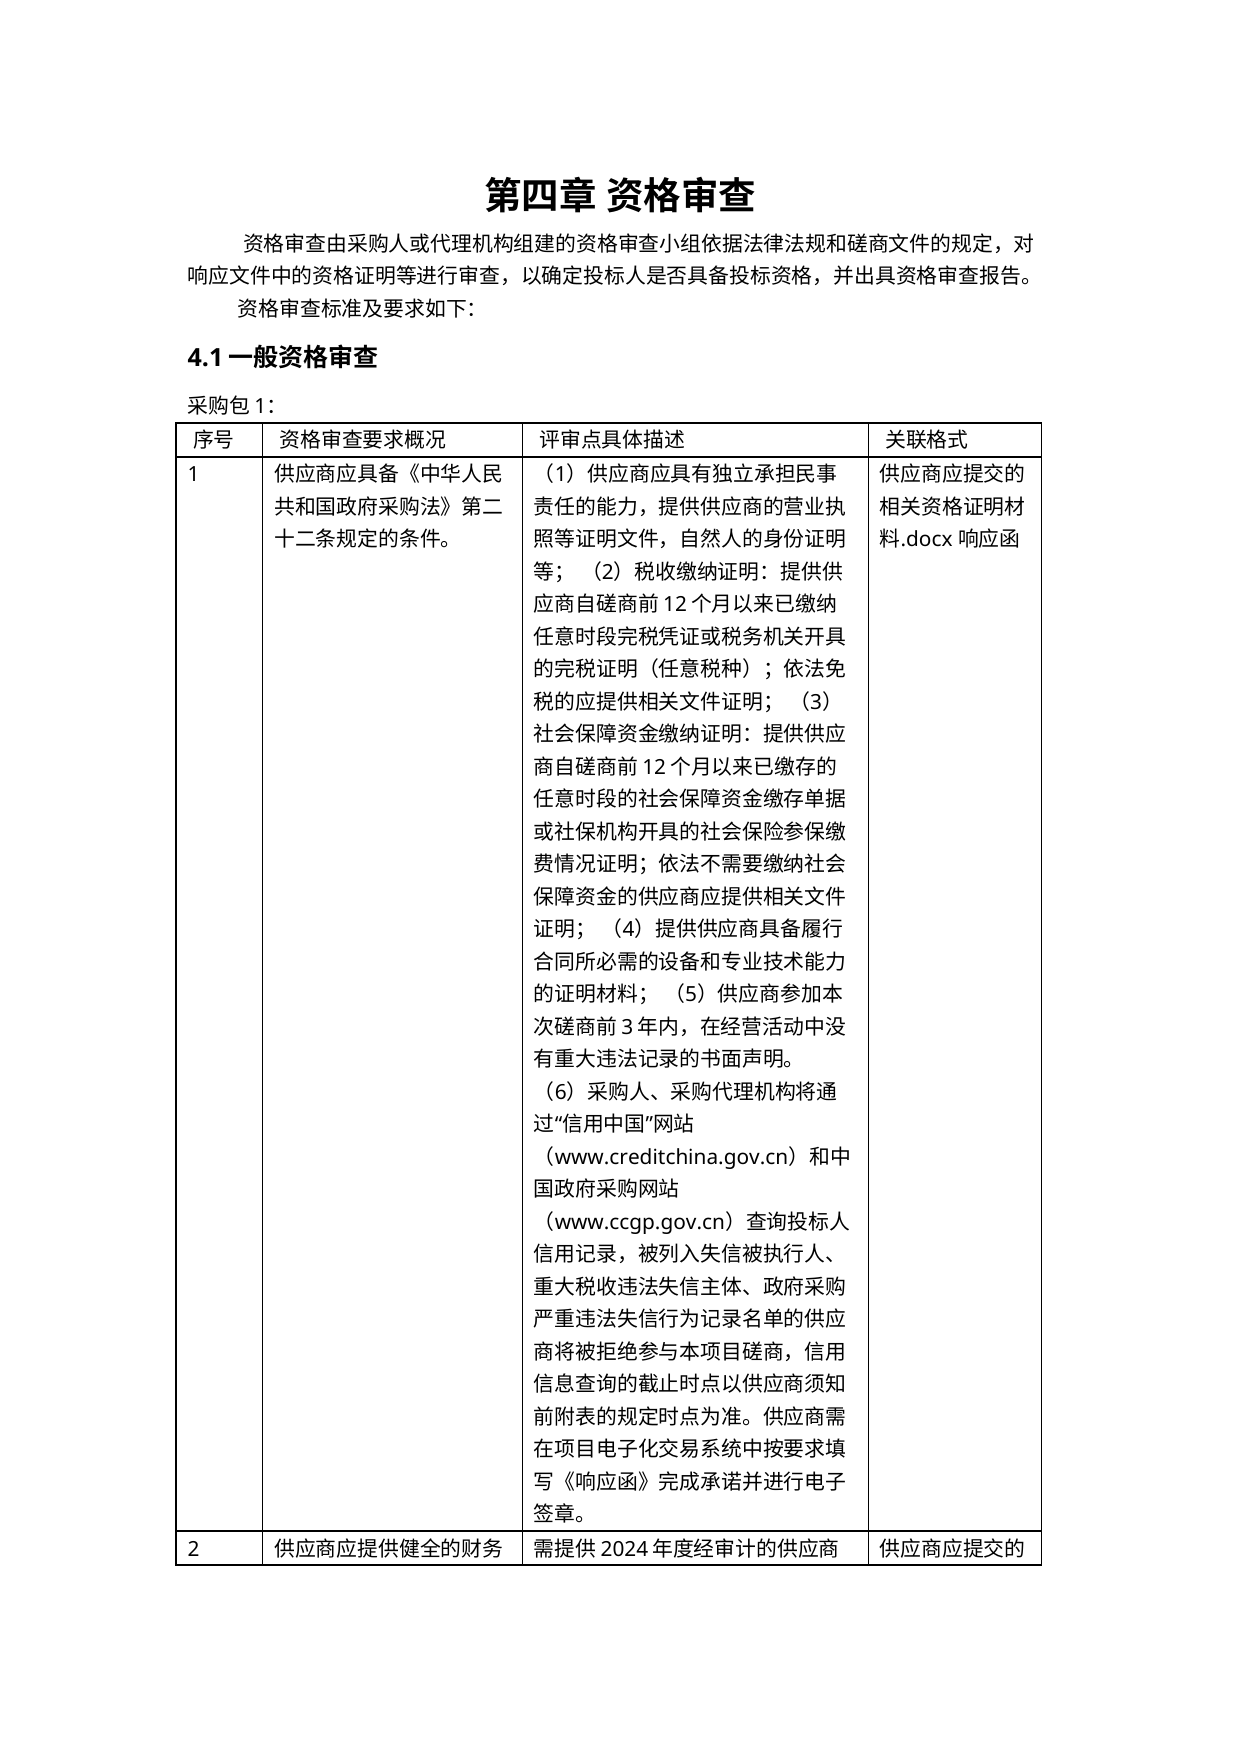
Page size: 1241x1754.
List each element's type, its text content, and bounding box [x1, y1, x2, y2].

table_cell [263, 1532, 522, 1564]
table_header 序号 [177, 424, 262, 456]
table_cell 2 [177, 1532, 262, 1564]
table_cell （1）供应商应具有独立承担民事责任的能力，提供供应商的营业执照等证明文件，自然人的身份证明等； （2）税收缴纳证明：提供供应商自磋商前12个月以来已缴纳任意时段完税凭证或税务机关开具的完税证明（任意税种）；依法免税的应提供相关文件证明； （3）社会保障资金缴纳证明：提供供应商自磋商前12个月以来已缴存的任意时段的社会保障资金缴存单据或社保机构开具的社会保险参保缴费情况证明；依法不需要缴纳社会保障资金的供应商应提供相关文件证明； （4）提供供应商具备履行合同所必需的设备和专业技术能力的证明材料； （5）供应商参加本次磋商前3年内，在经营活动中没有重大违法记录的书面声明。（6）采购人、采购代理机构将通过“信用中国”网站（www.creditchina.gov.cn）和中国政府采购网站（www.ccgp.gov.cn）查询投标人信用记录，被列入失信被执行人、重大税收违法失信主体、政府采购严重违法失信行为记录名单的供应商将被拒绝参与本项目磋商，信用信息查询的截止时点以供应商须知前附表的规定时点为准。供应商需在项目电子化交易系统中按要求填写《响应函》完成承诺并进行电子签章。 [523, 458, 868, 1530]
text 资格审查标准及要求如下： [187, 292, 1053, 324]
text 采购包1： [187, 389, 1053, 422]
table_header 评审点具体描述 [523, 424, 868, 456]
text 第四章 资格审查 [187, 162, 1053, 227]
table_header 关联格式 [869, 424, 1041, 456]
table_cell 供应商应提交的相关资格证明材料.docx 响应函 [869, 458, 1041, 1530]
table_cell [869, 1532, 1041, 1564]
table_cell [523, 1532, 868, 1564]
text 资格审查由采购人或代理机构组建的资格审查小组依据法律法规和磋商文件的规定，对响应文件中的资格证明等进行审查，以确定投标人是否具备投标资格，并出具资格审查报告。 [187, 227, 1053, 292]
table_cell 供应商应具备《中华人民共和国政府采购法》第二十二条规定的条件。 [263, 458, 522, 1530]
table_cell 1 [177, 458, 262, 1530]
table_header 资格审查要求概况 [263, 424, 522, 456]
text 4.1一般资格审查 [187, 324, 1053, 389]
